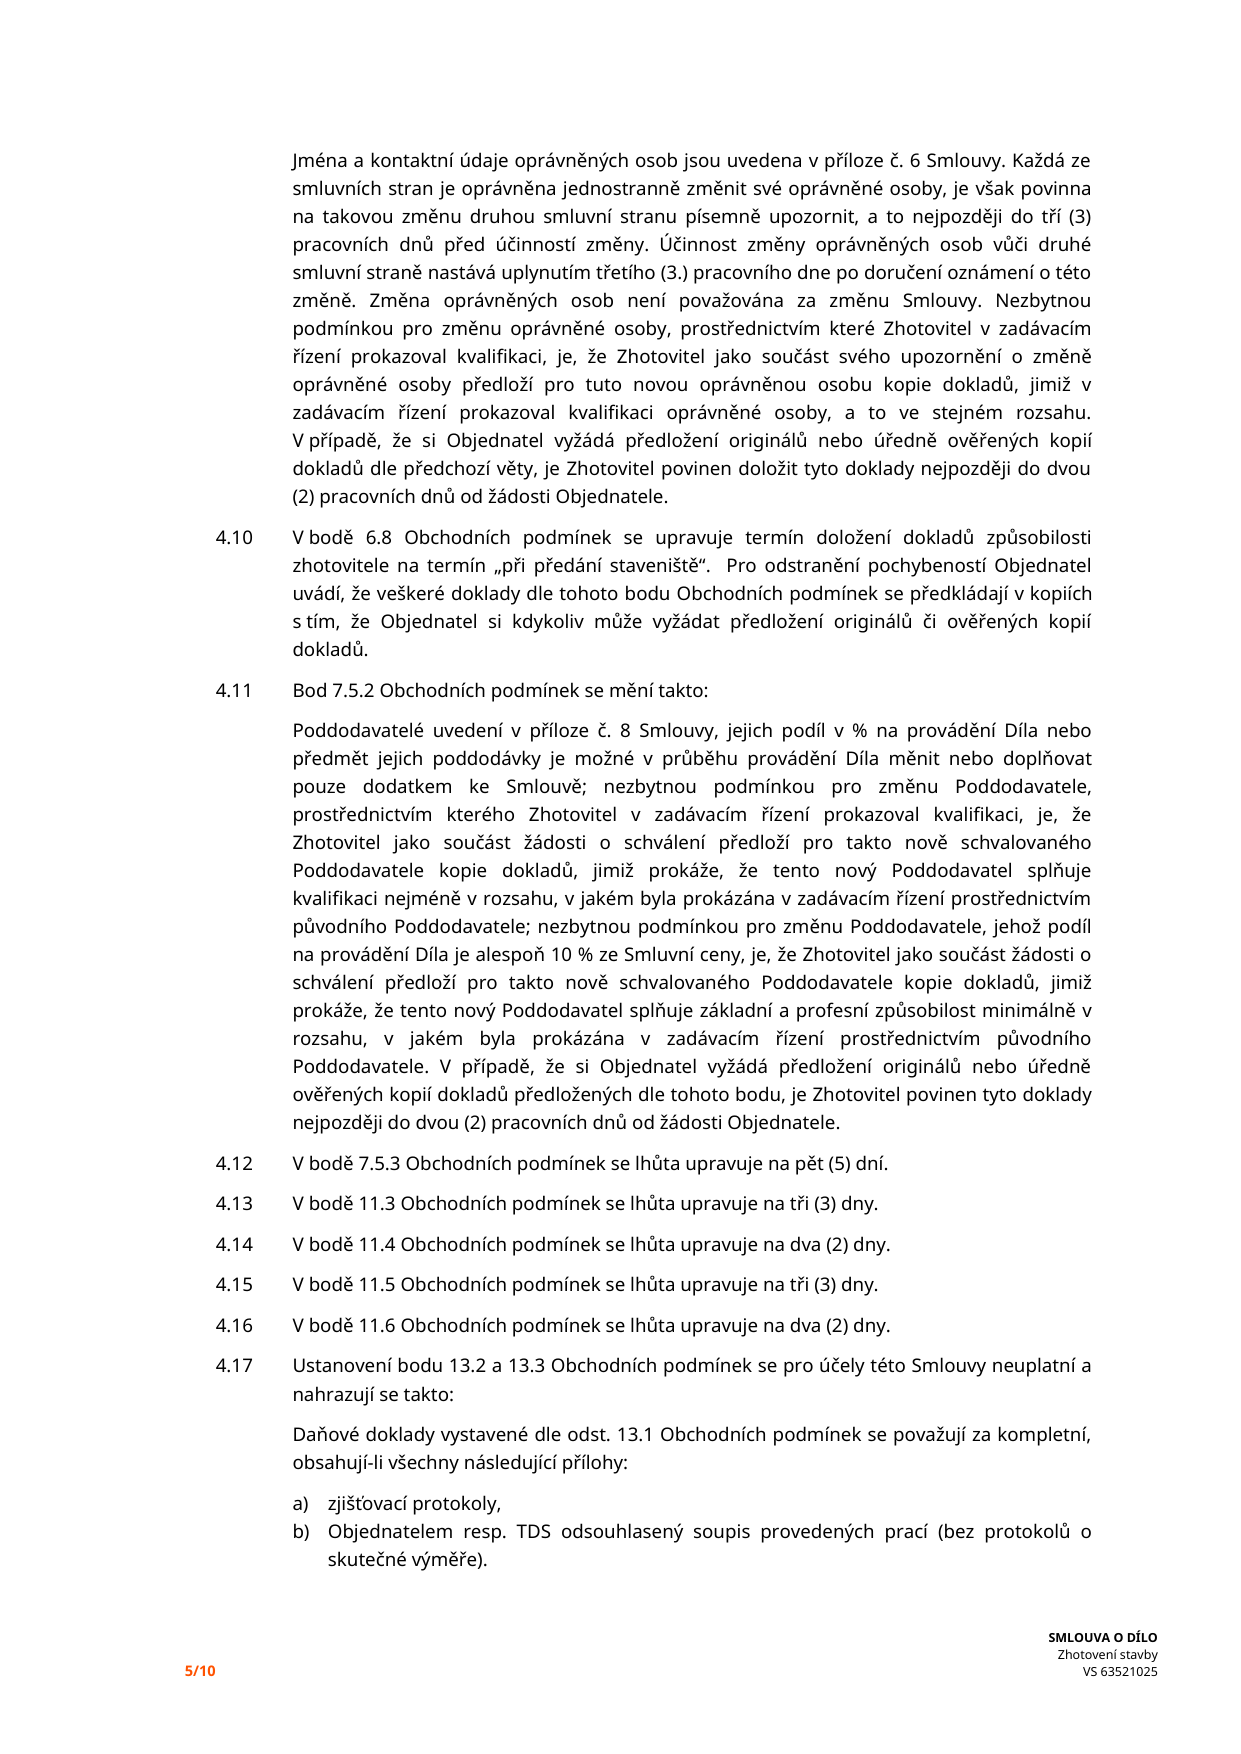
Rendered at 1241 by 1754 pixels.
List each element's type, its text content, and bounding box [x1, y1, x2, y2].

text V bodě 11.3 Obchodních podmínek se lhůta upravuje na tři (3) dny. [216, 1191, 1093, 1216]
text V bodě 11.6 Obchodních podmínek se lhůta upravuje na dva (2) dny. [216, 1312, 1093, 1338]
list Objednatelem resp. TDS odsouhlasený soupis provedených prací (bez protokolů o skutečné výměře). [292, 1518, 1093, 1571]
text Poddodavatelé uvedení v příloze č. 8 Smlouvy, jejich podíl v % na provádění Díla nebo předmět jejich poddodávky je možné v průběhu provádění Díla měnit nebo doplňovat pouze dodatkem ke Smlouvě; nezbytnou podmínkou pro změnu Poddodavatele, prostřednictvím kterého Zhotovitel v zadávacím řízení prokazoval kvalifikaci, je, že Zhotovitel jako součást žádosti o schválení předloží pro takto nově schvalovaného Poddodavatele kopie dokladů, jimiž prokáže, že tento nový Poddodavatel splňuje kvalifikaci nejméně v rozsahu, v jakém byla prokázána v zadávacím řízení prostřednictvím původního Poddodavatele; nezbytnou podmínkou pro změnu Poddodavatele, jehož podíl na provádění Díla je alespoň 10 % ze Smluvní ceny, je, že Zhotovitel jako součást žádosti o schválení předloží pro takto nově schvalovaného Poddodavatele kopie dokladů, jimiž prokáže, že tento nový Poddodavatel splňuje základní a profesní způsobilost minimálně v rozsahu, v jakém byla prokázána v zadávacím řízení prostřednictvím původního Poddodavatele. V případě, že si Objednatel vyžádá předložení originálů nebo úředně ověřených kopií dokladů předložených dle tohoto bodu, je Zhotovitel povinen tyto doklady nejpozději do dvou (2) pracovních dnů od žádosti Objednatele. [292, 717, 1093, 1135]
list zjišťovací protokoly, [292, 1490, 1093, 1515]
text Jména a kontaktní údaje oprávněných osob jsou uvedena v příloze č. 6 Smlouvy. Každá ze smluvních stran je oprávněna jednostranně změnit své oprávněné osoby, je však povinna na takovou změnu druhou smluvní stranu písemně upozornit, a to nejpozději do tří (3) pracovních dnů před účinností změny. Účinnost změny oprávněných osob vůči druhé smluvní straně nastává uplynutím třetího (3.) pracovního dne po doručení oznámení o této změně. Změna oprávněných osob není považována za změnu Smlouvy. Nezbytnou podmínkou pro změnu oprávněné osoby, prostřednictvím které Zhotovitel v zadávacím řízení prokazoval kvalifikaci, je, že Zhotovitel jako součást svého upozornění o změně oprávněné osoby předloží pro tuto novou oprávněnou osobu kopie dokladů, jimiž v zadávacím řízení prokazoval kvalifikaci oprávněné osoby, a to ve stejném rozsahu. V případě, že si Objednatel vyžádá předložení originálů nebo úředně ověřených kopií dokladů dle předchozí věty, je Zhotovitel povinen doložit tyto doklady nejpozději do dvou (2) pracovních dnů od žádosti Objednatele. [292, 147, 1093, 509]
text V bodě 6.8 Obchodních podmínek se upravuje termín doložení dokladů způsobilosti zhotovitele na termín „při předání staveniště“. Pro odstranění pochybeností Objednatel uvádí, že veškeré doklady dle tohoto bodu Obchodních podmínek se předkládají v kopiích s tím, že Objednatel si kdykoliv může vyžádat předložení originálů či ověřených kopií dokladů. [216, 524, 1093, 662]
text V bodě 11.5 Obchodních podmínek se lhůta upravuje na tři (3) dny. [216, 1272, 1093, 1297]
text V bodě 7.5.3 Obchodních podmínek se lhůta upravuje na pět (5) dní. [216, 1150, 1093, 1176]
text Daňové doklady vystavené dle odst. 13.1 Obchodních podmínek se považují za kompletní, obsahují-li všechny následující přílohy: [292, 1421, 1093, 1475]
text Bod 7.5.2 Obchodních podmínek se mění takto: [216, 677, 1093, 702]
list Ustanovení bodu 13.2 a 13.3 Obchodních podmínek se pro účely této Smlouvy neuplatní a nahrazují se takto: [216, 1353, 1093, 1406]
text V bodě 11.4 Obchodních podmínek se lhůta upravuje na dva (2) dny. [216, 1231, 1093, 1257]
